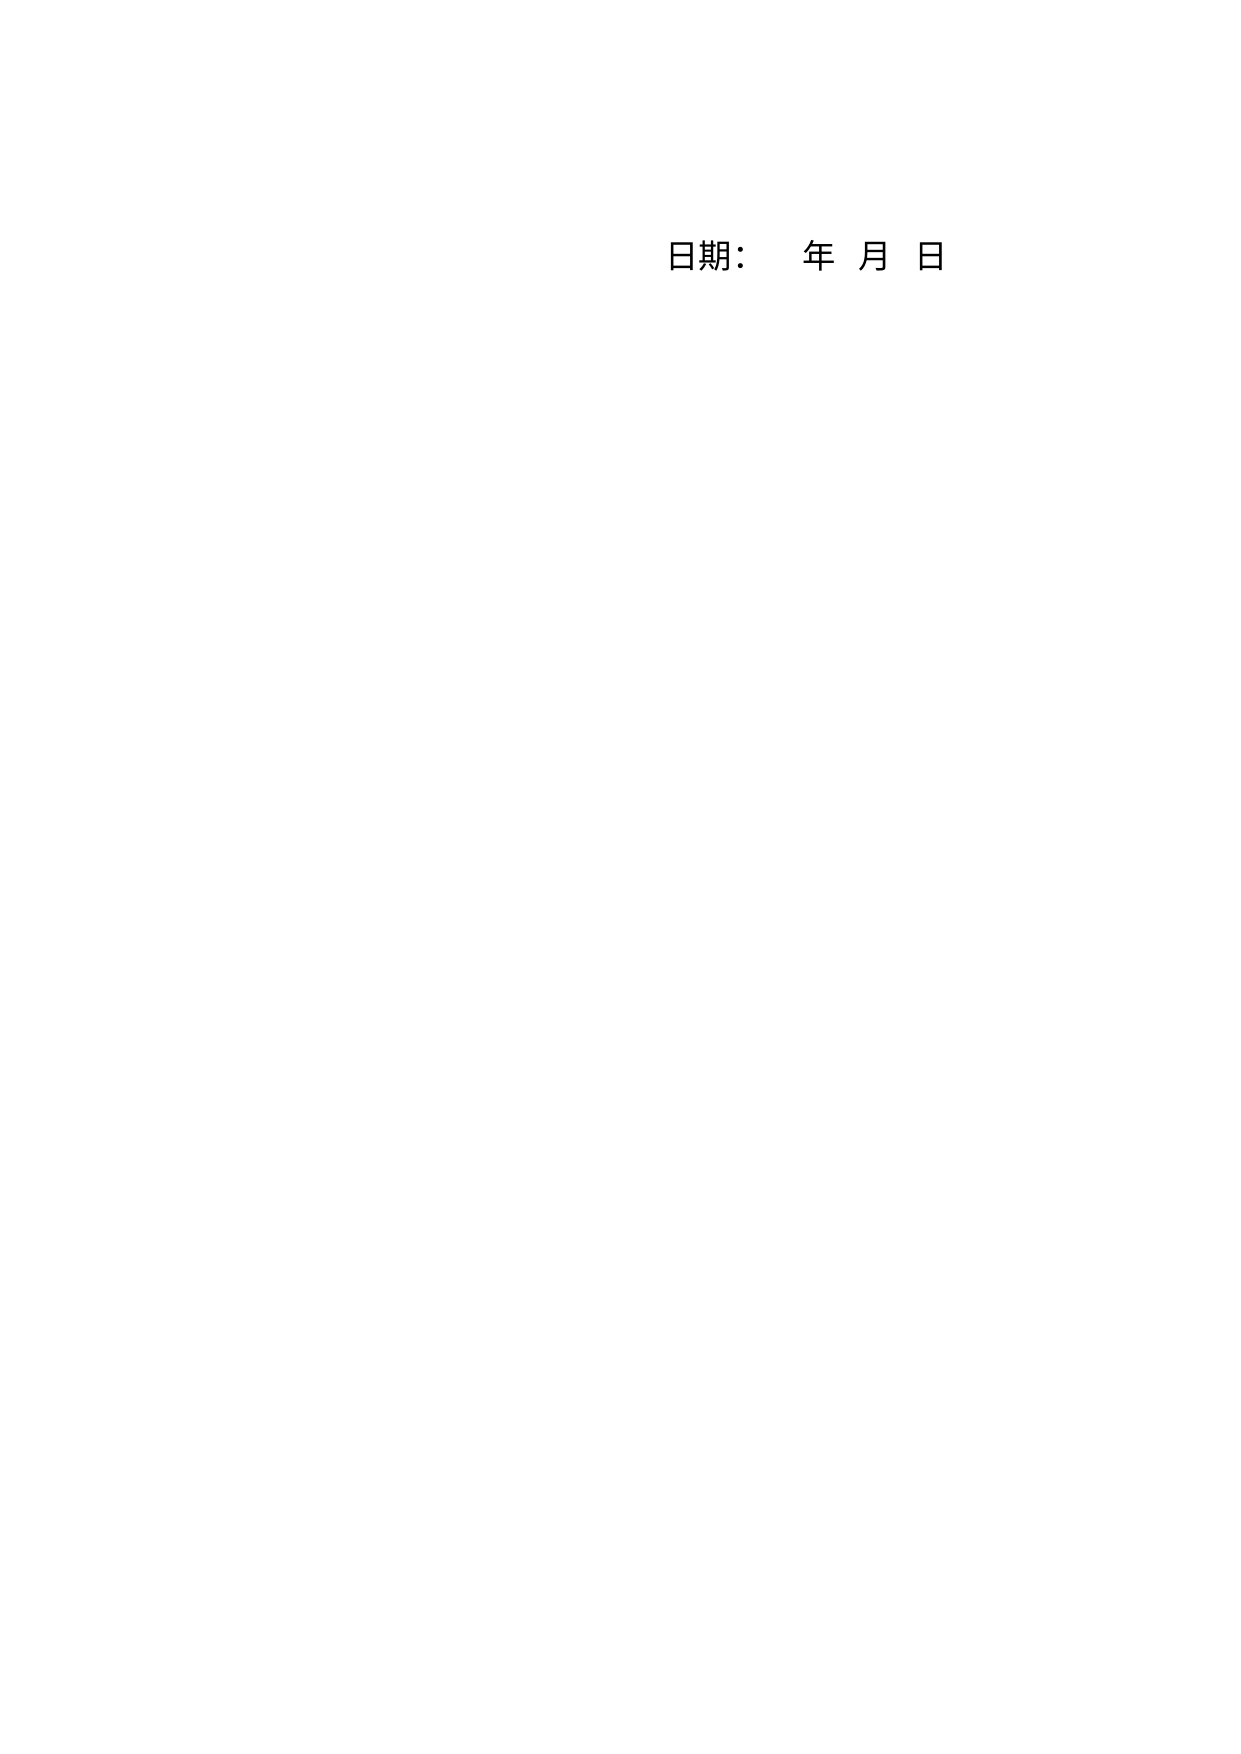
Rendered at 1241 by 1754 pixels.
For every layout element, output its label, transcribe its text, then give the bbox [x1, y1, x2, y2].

text 日期： 年 月 日 [165, 220, 1087, 287]
